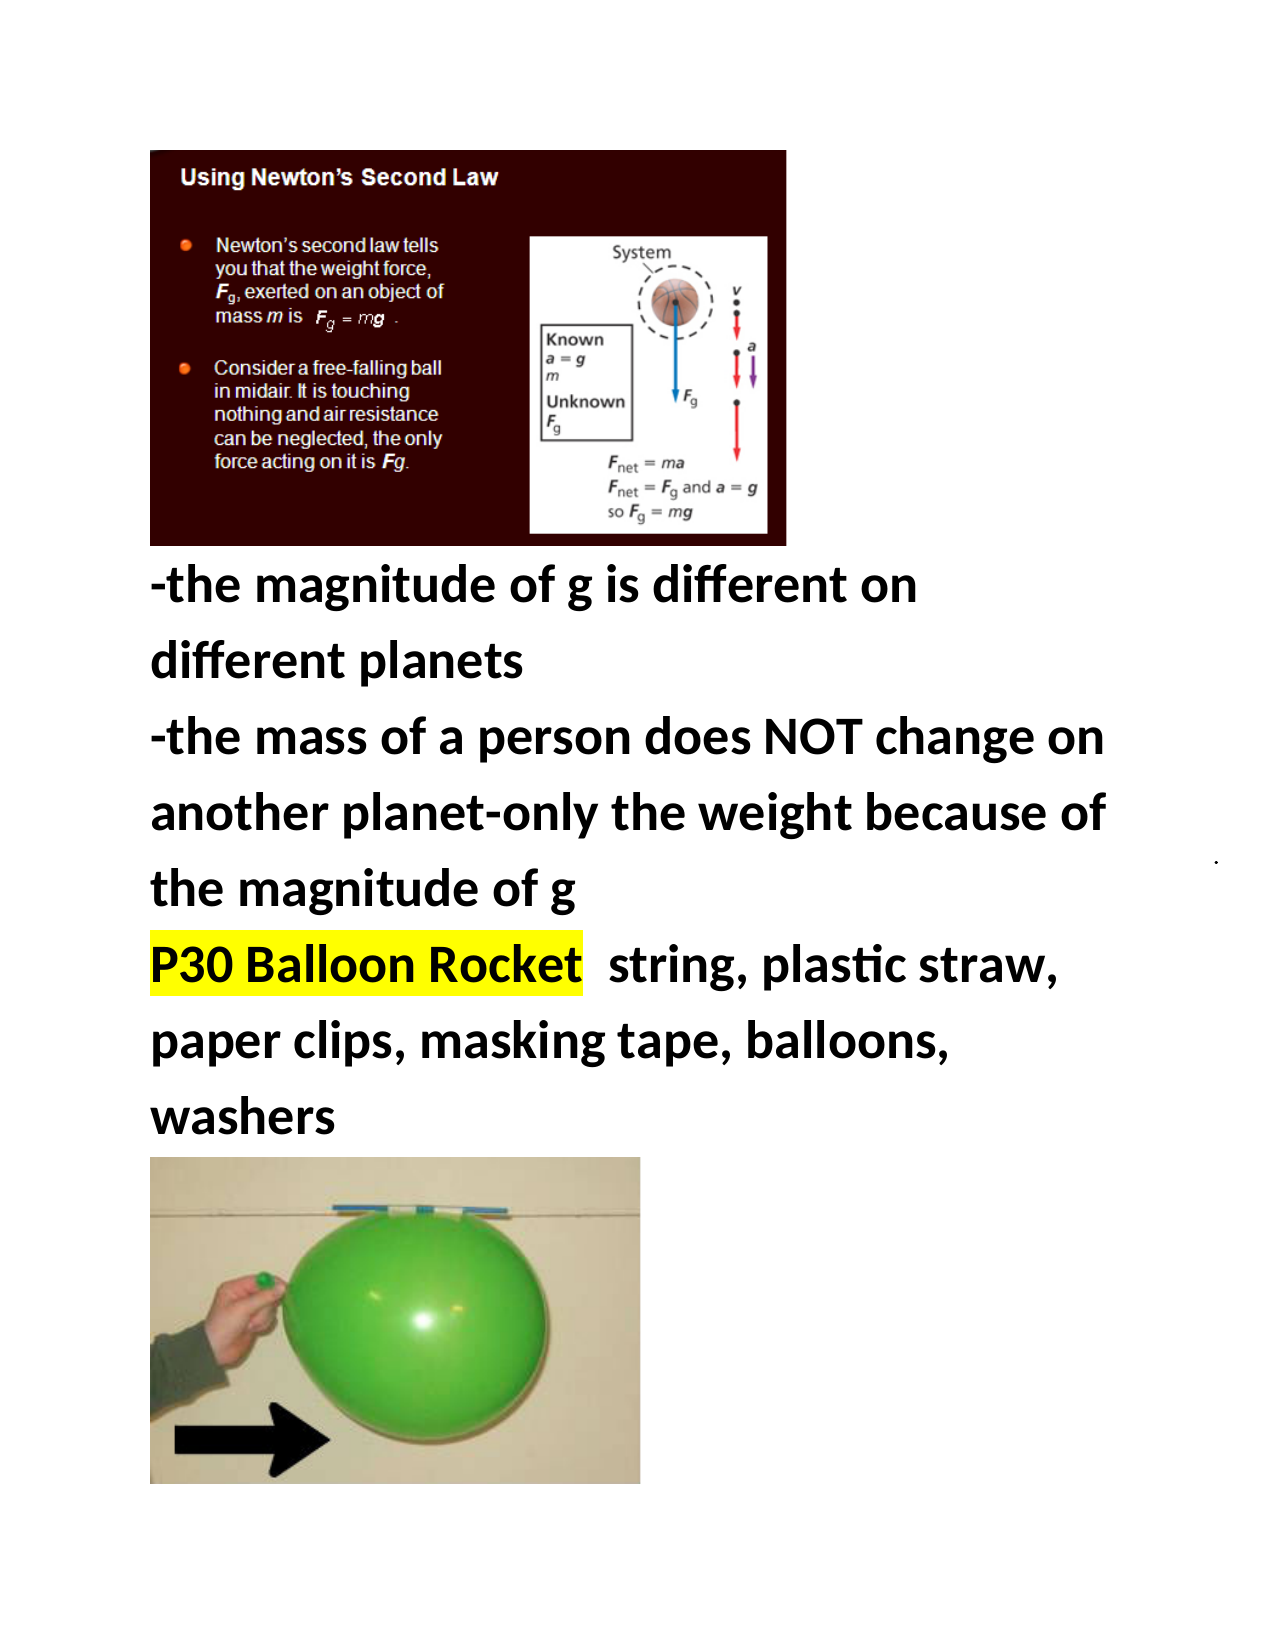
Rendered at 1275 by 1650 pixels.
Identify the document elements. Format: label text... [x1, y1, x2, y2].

text -the mass of a person does NOT change on another planet-only the weight because of the magnitude of g [150, 701, 1125, 920]
picture [150, 1157, 641, 1484]
text -the magnitude of g is different on different planets [150, 549, 1125, 692]
text P30 Balloon Rocket string, plastic straw, paper clips, masking tape, balloons, washers [150, 929, 1125, 1148]
picture [150, 150, 787, 546]
